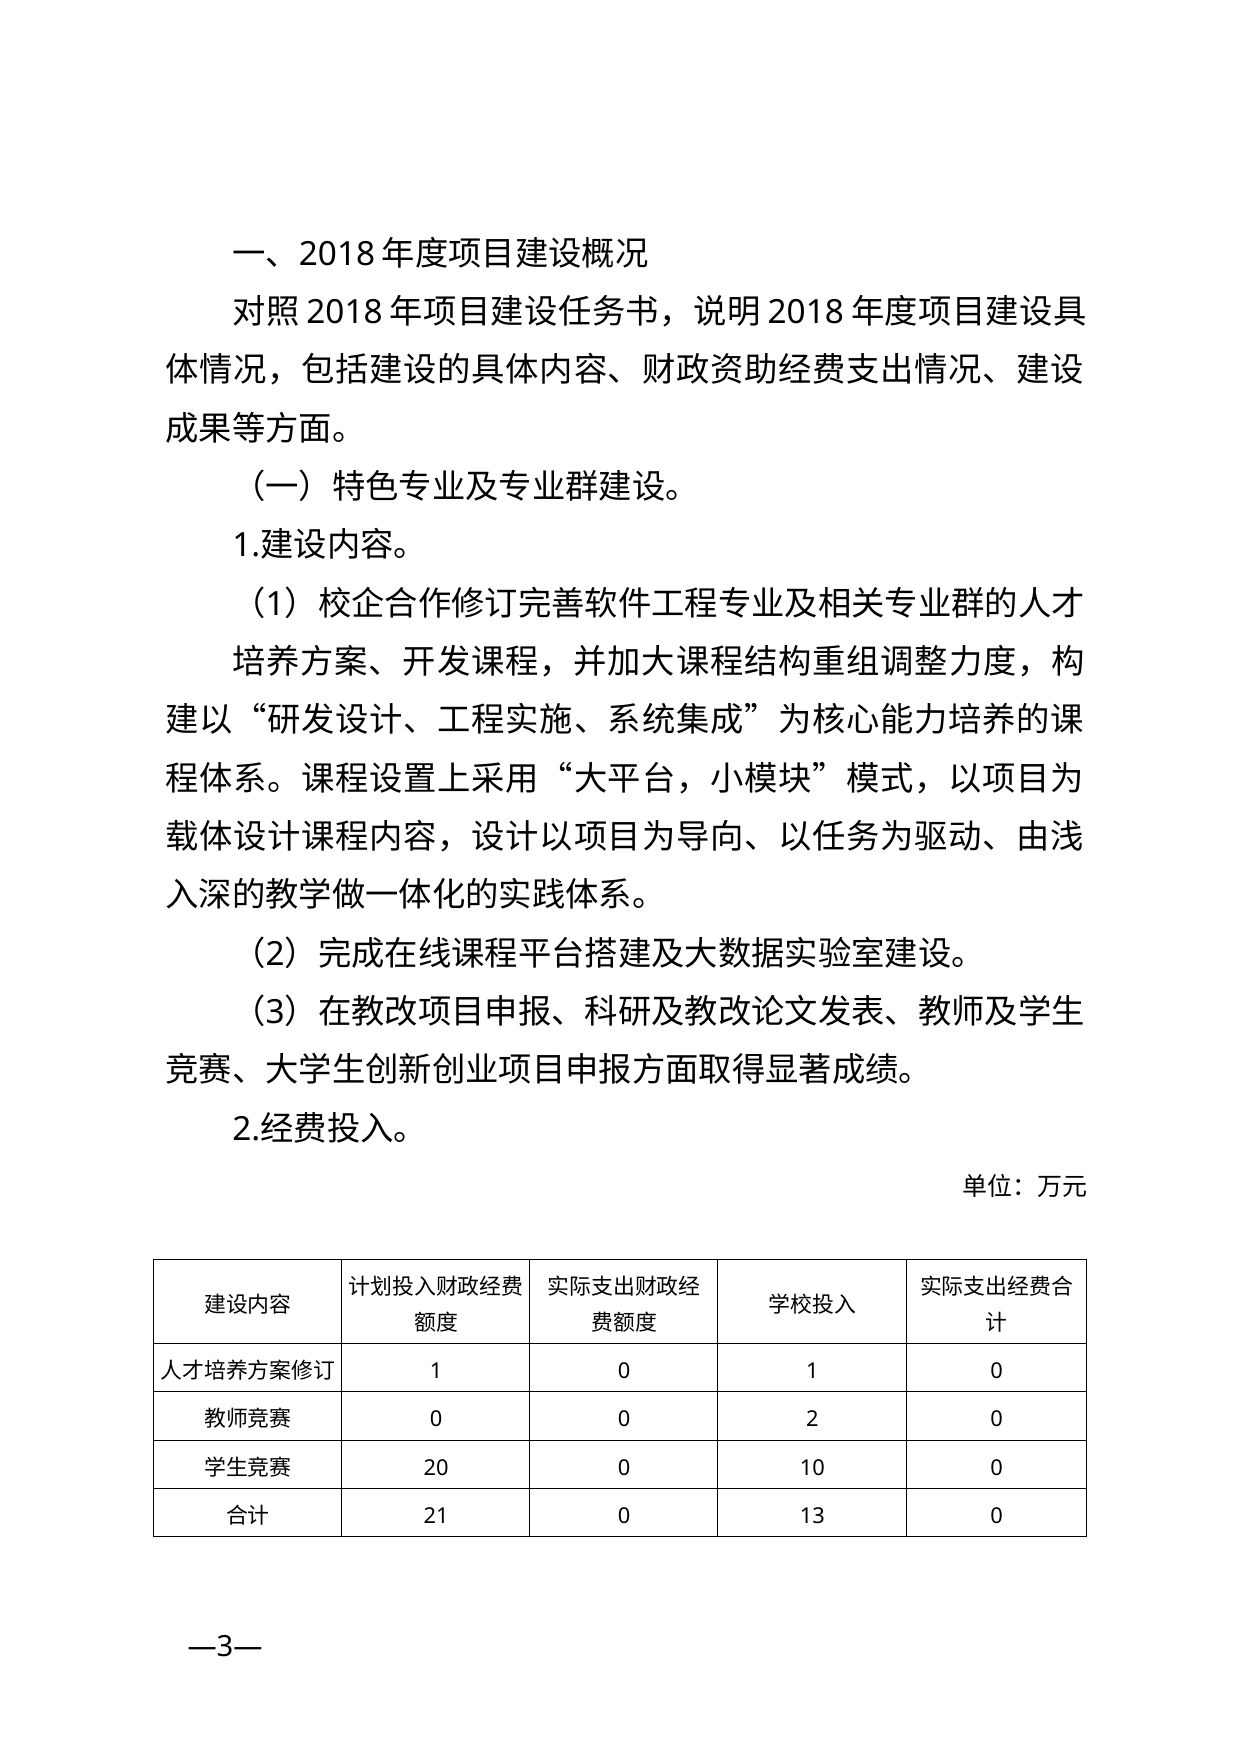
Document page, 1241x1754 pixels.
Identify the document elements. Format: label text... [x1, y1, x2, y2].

table_cell 13 [718, 1489, 906, 1536]
table_cell 21 [342, 1489, 529, 1536]
table_header 计划投入财政经费额度 [342, 1260, 529, 1343]
text 培养方案、开发课程，并加大课程结构重组调整力度，构建以“研发设计、工程实施、系统集成”为核心能力培养的课程体系。课程设置上采用“大平台，小模块”模式，以项目为载体设计课程内容，设计以项目为导向、以任务为驱动、由浅入深的教学做一体化的实践体系。 [165, 627, 1087, 918]
table_cell 0 [530, 1441, 717, 1488]
table_cell 学生竞赛 [154, 1441, 341, 1488]
table_header 实际支出财政经费额度 [530, 1260, 717, 1343]
table_cell 0 [342, 1392, 529, 1439]
table_cell 0 [907, 1489, 1086, 1536]
table_cell 10 [718, 1441, 906, 1488]
text 单位：万元 [165, 1152, 1087, 1206]
table_cell 2 [718, 1392, 906, 1439]
table_header 学校投入 [718, 1260, 906, 1343]
table_cell 20 [342, 1441, 529, 1488]
table_cell 0 [907, 1392, 1086, 1439]
text 2.经费投入。 [165, 1093, 1087, 1152]
text 对照2018年项目建设任务书，说明2018年度项目建设具体情况，包括建设的具体内容、财政资助经费支出情况、建设成果等方面。 [165, 277, 1087, 452]
table_header 建设内容 [154, 1260, 341, 1343]
table_cell 人才培养方案修订 [154, 1344, 341, 1391]
table_cell 合计 [154, 1489, 341, 1536]
text （一）特色专业及专业群建设。 [165, 452, 1087, 510]
table_cell 0 [530, 1392, 717, 1439]
text （2）完成在线课程平台搭建及大数据实验室建设。 [165, 918, 1087, 977]
text （1）校企合作修订完善软件工程专业及相关专业群的人才 [165, 568, 1087, 627]
table_cell 0 [907, 1344, 1086, 1391]
text （3）在教改项目申报、科研及教改论文发表、教师及学生竞赛、大学生创新创业项目申报方面取得显著成绩。 [165, 977, 1087, 1093]
table_header 实际支出经费合计 [907, 1260, 1086, 1343]
text 一、2018年度项目建设概况 [165, 218, 1087, 277]
table_cell 教师竞赛 [154, 1392, 341, 1439]
table_cell 0 [530, 1344, 717, 1391]
table_cell 0 [907, 1441, 1086, 1488]
table_cell 1 [718, 1344, 906, 1391]
table_cell 0 [530, 1489, 717, 1536]
text 1.建设内容。 [165, 510, 1087, 568]
table_cell 1 [342, 1344, 529, 1391]
